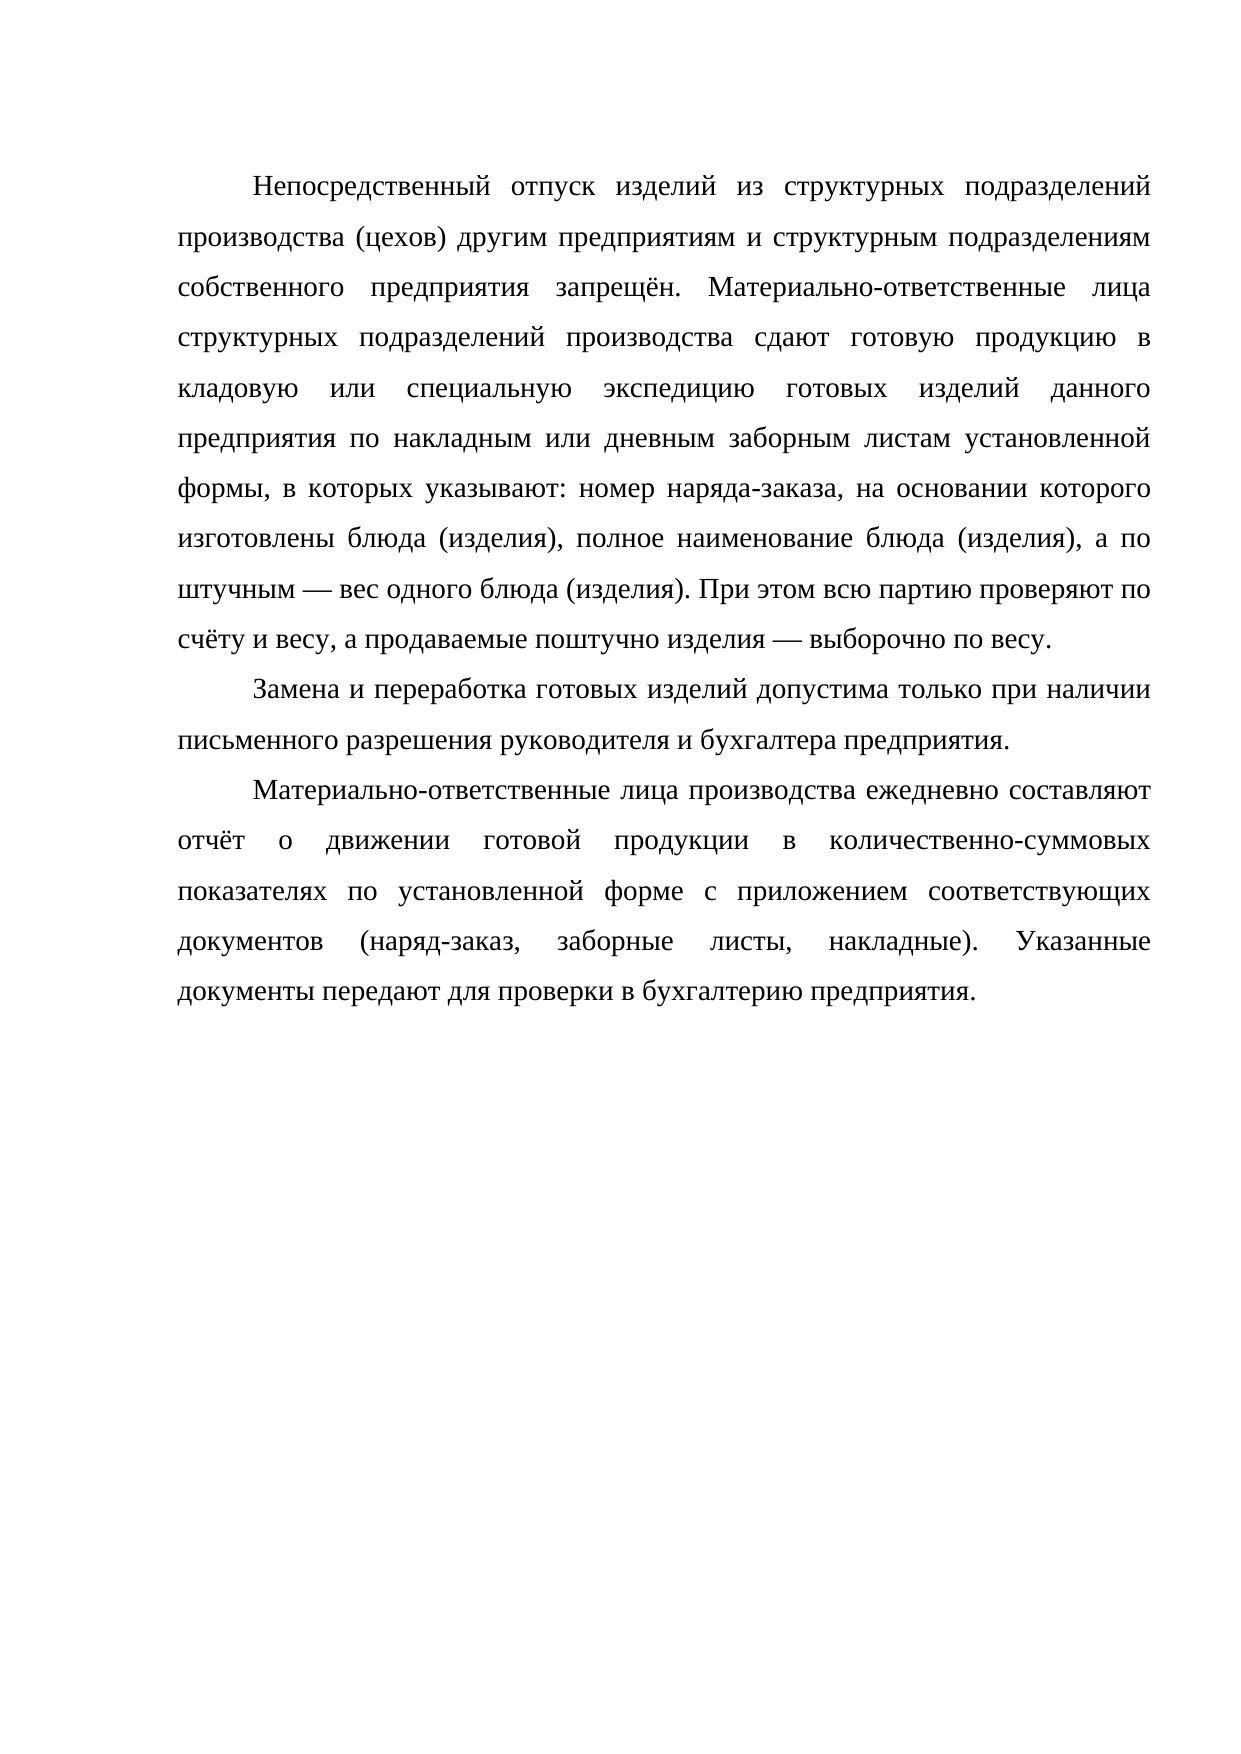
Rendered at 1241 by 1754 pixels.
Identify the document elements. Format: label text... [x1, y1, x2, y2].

text Материально-ответственные лица производства ежедневно составляют отчёт о движении готовой продукции в количественно-суммовых показателях по установленной форме с приложением соответствующих документов (наряд-заказ, заборные листы, накладные). Указанные документы передают для проверки в бухгалтерию предприятия. [177, 772, 1152, 1007]
text Непосредственный отпуск изделий из структурных подразделений производства (цехов) другим предприятиям и структурным подразделениям собственного предприятия запрещён. Материально-ответственные лица структурных подразделений производства сдают готовую продукцию в кладовую или специальную экспедицию готовых изделий данного предприятия по накладным или дневным заборным листам установленной формы, в которых указывают: номер наряда-заказа, на основании которого изготовлены блюда (изделия), полное наименование блюда (изделия), а по штучным — вес одного блюда (изделия). При этом всю партию проверяют по счёту и весу, а продаваемые поштучно изделия — выборочно по весу. [177, 168, 1152, 655]
text Замена и переработка готовых изделий допустима только при наличии письменного разрешения руководителя и бухгалтера предприятия. [177, 672, 1152, 755]
